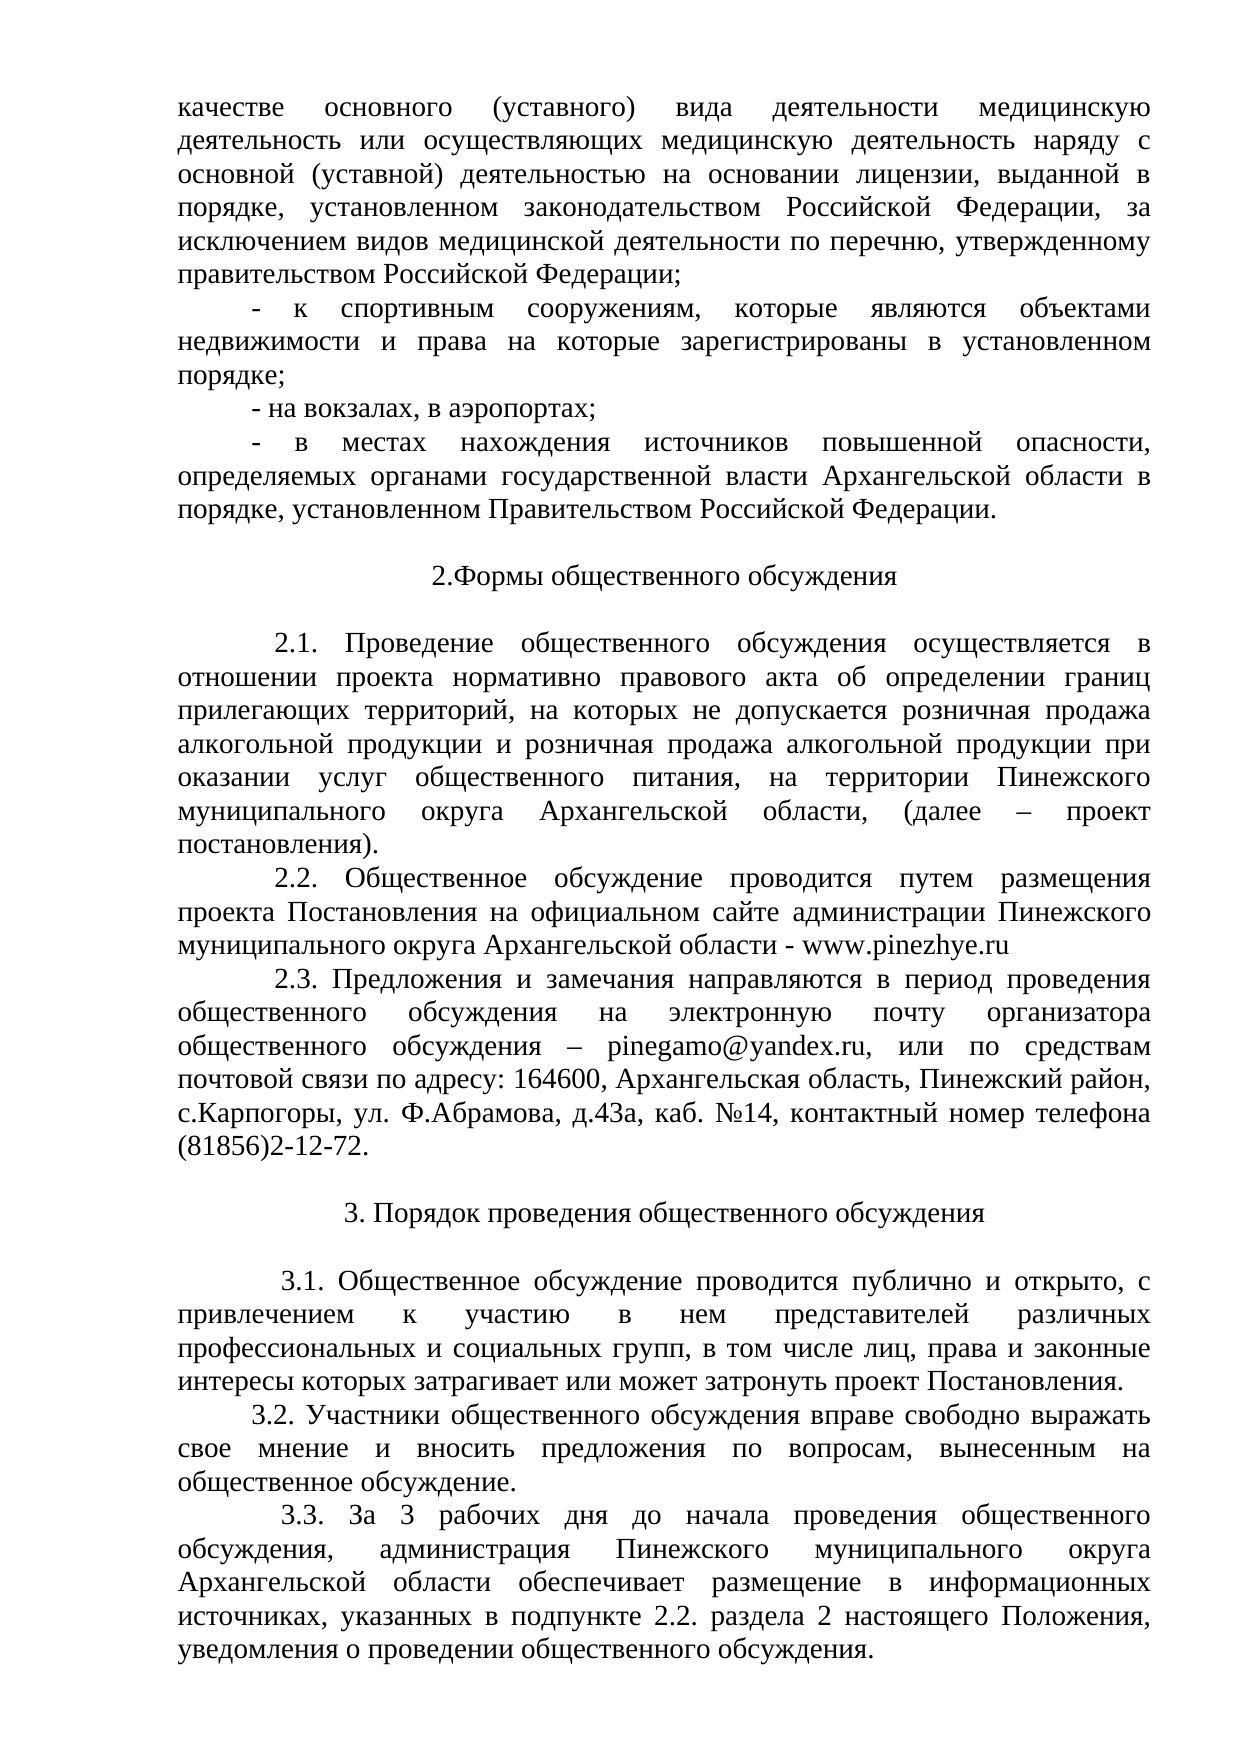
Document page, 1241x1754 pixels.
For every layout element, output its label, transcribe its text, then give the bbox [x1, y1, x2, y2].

text 2.2. Общественное обсуждение проводится путем размещения проекта Постановления на официальном сайте администрации Пинежского муниципального округа Архангельской области - www.pinezhye.ru [177, 860, 1152, 961]
text - на вокзалах, в аэропортах; [177, 391, 1152, 424]
text 3.3. За 3 рабочих дня до начала проведения общественного обсуждения, администрация Пинежского муниципального округа Архангельской области обеспечивает размещение в информационных источниках, указанных в подпункте 2.2. раздела 2 настоящего Положения, уведомления о проведении общественного обсуждения. [177, 1497, 1152, 1665]
text 2.3. Предложения и замечания направляются в период проведения общественного обсуждения на электронную почту организатора общественного обсуждения – pinegamo@yandex.ru, или по средствам почтовой связи по адресу: 164600, Архангельская область, Пинежский район, с.Карпогоры, ул. Ф.Абрамова, д.43а, каб. №14, контактный номер телефона (81856)2-12-72. [177, 961, 1152, 1162]
text 3. Порядок проведения общественного обсуждения [177, 1196, 1152, 1229]
text 3.1. Общественное обсуждение проводится публично и открыто, с привлечением к участию в нем представителей различных профессиональных и социальных групп, в том числе лиц, права и законные интересы которых затрагивает или может затронуть проект Постановления. [177, 1263, 1152, 1397]
text 3.2. Участники общественного обсуждения вправе свободно выражать свое мнение и вносить предложения по вопросам, вынесенным на общественное обсуждение. [177, 1397, 1152, 1497]
text 2.Формы общественного обсуждения [177, 558, 1152, 592]
text - в местах нахождения источников повышенной опасности, определяемых органами государственной власти Архангельской области в порядке, установленном Правительством Российской Федерации. [177, 424, 1152, 525]
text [177, 89, 1152, 290]
text - к спортивным сооружениям, которые являются объектами недвижимости и права на которые зарегистрированы в установленном порядке; [177, 290, 1152, 391]
text 2.1. Проведение общественного обсуждения осуществляется в отношении проекта нормативно правового акта об определении границ прилегающих территорий, на которых не допускается розничная продажа алкогольной продукции и розничная продажа алкогольной продукции при оказании услуг общественного питания, на территории Пинежского муниципального округа Архангельской области, (далее – проект постановления). [177, 625, 1152, 860]
